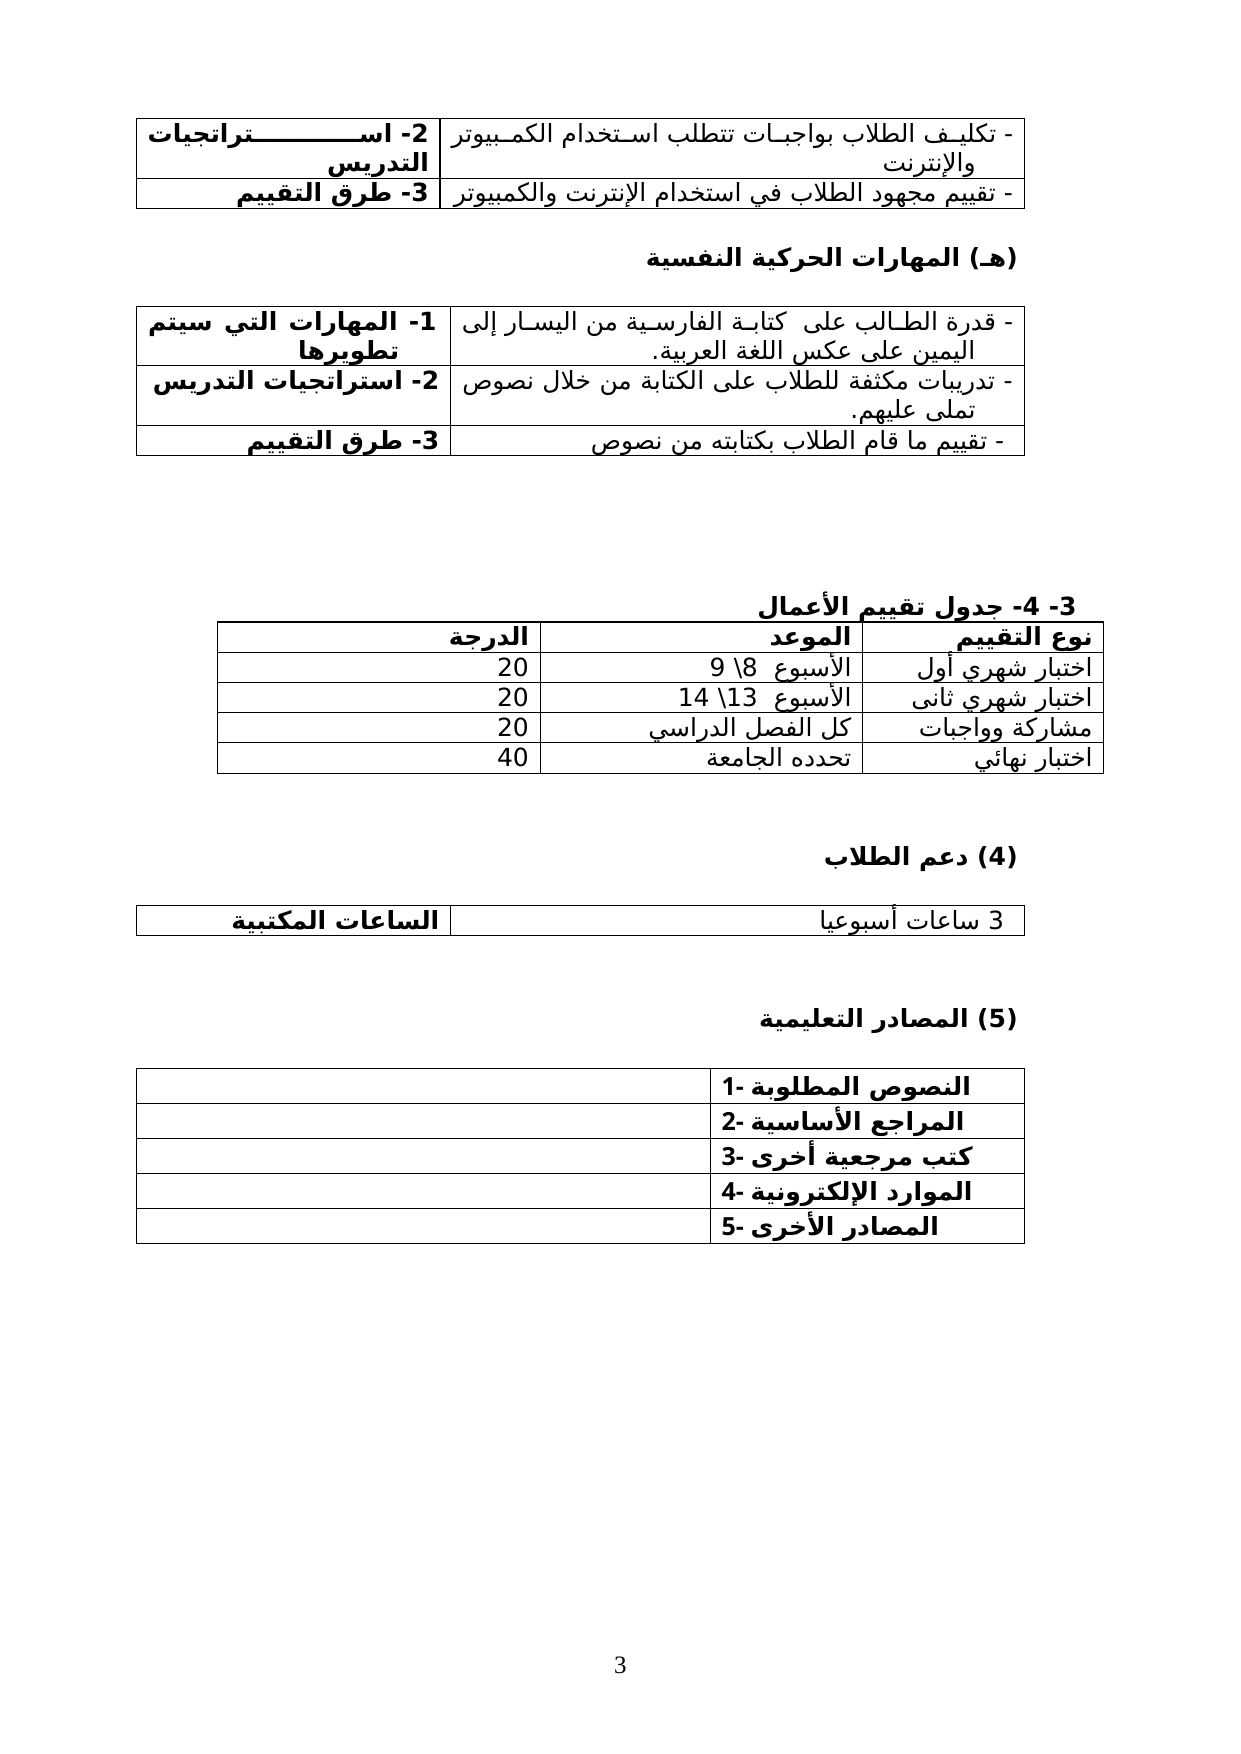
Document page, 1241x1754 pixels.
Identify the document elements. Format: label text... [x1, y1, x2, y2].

table_cell 3- طرق التقييم [137, 179, 439, 208]
table_header الموعد [541, 623, 862, 652]
table_cell 20 [218, 653, 540, 682]
table_header الساعات المكتبية [137, 906, 450, 935]
table_cell 4- الموارد الإلكترونية [711, 1174, 1024, 1208]
table_cell - تقييم مجهود الطلاب في استخدام الإنترنت والكمبيوتر [441, 179, 1024, 208]
table_header [137, 1069, 710, 1103]
table_cell تحدده الجامعة [541, 743, 862, 772]
table_cell 2- استراتجيات التدريس [137, 119, 439, 177]
table_cell - تكليف الطلاب بواجبات تتطلب استخدام الكمبيوتر والإنترنت [441, 119, 1024, 177]
table_header 1- المهارات التي سيتم تطويرها [137, 307, 450, 365]
table_header - قدرة الطالب على كتابة الفارسية من اليسار إلى اليمين على عكس اللغة العربية. [451, 307, 1024, 365]
table_header الدرجة [218, 623, 540, 652]
text (5) المصادر التعليمية [148, 1004, 1092, 1033]
table_cell 5- المصادر الأخرى [711, 1209, 1024, 1243]
table_cell 2- المراجع الأساسية [711, 1104, 1024, 1138]
table_cell 3- كتب مرجعية أخرى [711, 1139, 1024, 1173]
table_cell [137, 1104, 710, 1138]
text (هـ) المهارات الحركية النفسية [148, 243, 1092, 272]
table_cell الأسبوع 13\ 14 [541, 683, 862, 712]
table_cell - تقييم ما قام الطلاب بكتابته من نصوص [451, 426, 1024, 455]
table_cell [137, 1139, 710, 1173]
table_cell اختبار شهري ثانى [863, 683, 1103, 712]
table_cell - تدريبات مكثفة للطلاب على الكتابة من خلال نصوص تملى عليهم. [451, 366, 1024, 425]
table_header 3 ساعات أسبوعيا [451, 906, 1024, 935]
table_cell 3- طرق التقييم [137, 426, 450, 455]
table_cell مشاركة وواجبات [863, 713, 1103, 742]
table_cell اختبار نهائي [863, 743, 1103, 772]
table_cell الأسبوع 8\ 9 [541, 653, 862, 682]
table_cell اختبار شهري أول [863, 653, 1103, 682]
table_cell [137, 1174, 710, 1208]
table_header 1- النصوص المطلوبة [711, 1069, 1024, 1103]
table_cell [137, 1209, 710, 1243]
text 3- 4- جدول تقييم الأعمال [148, 592, 1092, 621]
table_cell كل الفصل الدراسي [541, 713, 862, 742]
table_cell 20 [218, 683, 540, 712]
table_cell 2- استراتجيات التدريس [137, 366, 450, 425]
table_cell 20 [218, 713, 540, 742]
table_cell 40 [218, 743, 540, 772]
text (4) دعم الطلاب [148, 842, 1092, 871]
table_header نوع التقييم [863, 623, 1103, 652]
